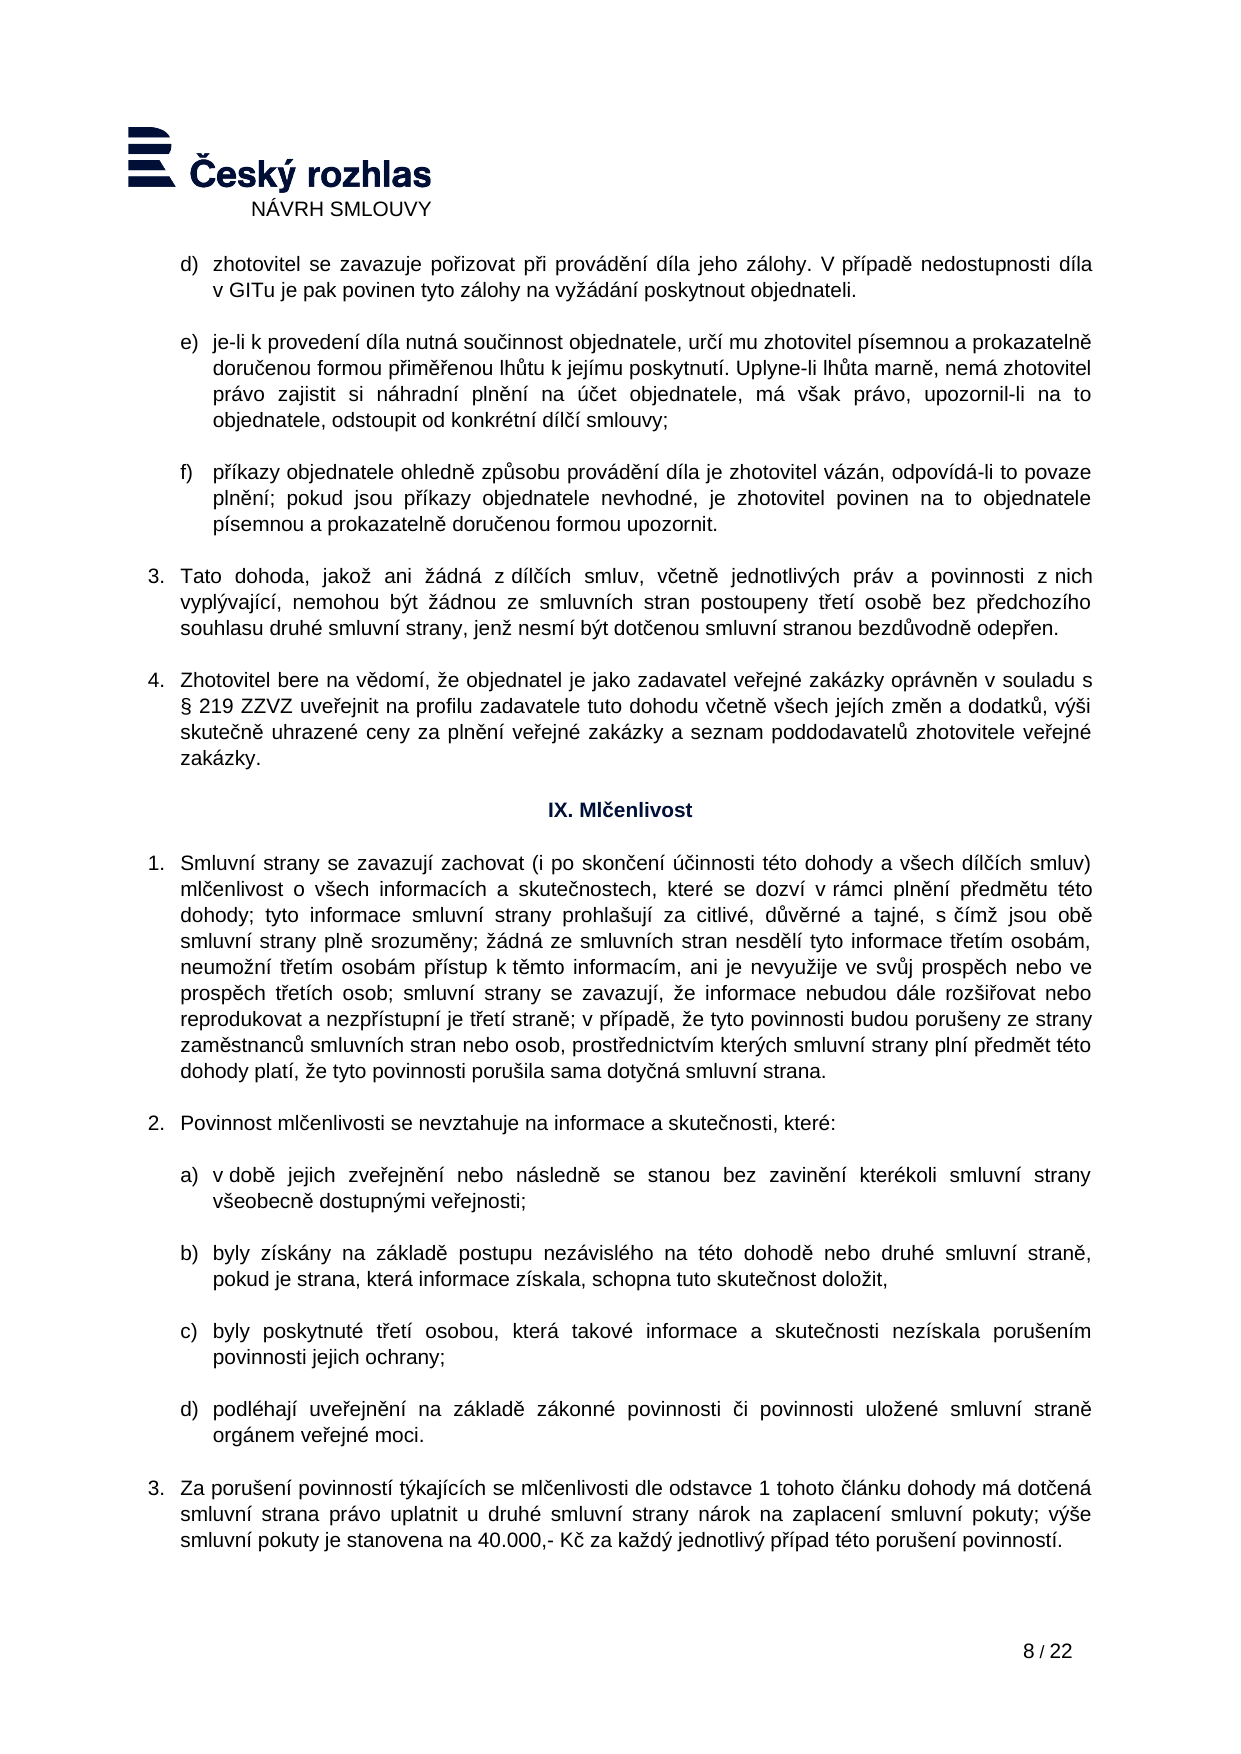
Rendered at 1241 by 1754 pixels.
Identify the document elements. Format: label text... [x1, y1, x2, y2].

list je-li k provedení díla nutná součinnost objednatele, určí mu zhotovitel písemnou a prokazatelně doručenou formou přiměřenou lhůtu k jejímu poskytnutí. Uplyne-li lhůta marně, nemá zhotovitel právo zajistit si náhradní plnění na účet objednatele, má však právo, upozornil-li na to objednatele, odstoupit od konkrétní dílčí smlouvy; [180, 328, 1093, 432]
list příkazy objednatele ohledně způsobu provádění díla je zhotovitel vázán, odpovídá-li to povaze plnění; pokud jsou příkazy objednatele nevhodné, je zhotovitel povinen na to objednatele písemnou a prokazatelně doručenou formou upozornit. [180, 458, 1093, 537]
list Smluvní strany se zavazují zachovat (i po skončení účinnosti této dohody a všech dílčích smluv) mlčenlivost o všech informacích a skutečnostech, které se dozví v rámci plnění předmětu této dohody; tyto informace smluvní strany prohlašují za citlivé, důvěrné a tajné, s čímž jsou obě smluvní strany plně srozuměny; žádná ze smluvních stran nesdělí tyto informace třetím osobám, neumožní třetím osobám přístup k těmto informacím, ani je nevyužije ve svůj prospěch nebo ve prospěch třetích osob; smluvní strany se zavazují, že informace nebudou dále rozšiřovat nebo reprodukovat a nezpřístupní je třetí straně; v případě, že tyto povinnosti budou porušeny ze strany zaměstnanců smluvních stran nebo osob, prostřednictvím kterých smluvní strany plní předmět této dohody platí, že tyto povinnosti porušila sama dotyčná smluvní strana. [148, 849, 1093, 1083]
list podléhají uveřejnění na základě zákonné povinnosti či povinnosti uložené smluvní straně orgánem veřejné moci. [180, 1396, 1093, 1448]
subtitle Mlčenlivost [148, 797, 1093, 823]
list Za porušení povinností týkajících se mlčenlivosti dle odstavce 1 tohoto článku dohody má dotčená smluvní strana právo uplatnit u druhé smluvní strany nárok na zaplacení smluvní pokuty; výše smluvní pokuty je stanovena na 40.000,- Kč za každý jednotlivý případ této porušení povinností. [148, 1474, 1093, 1552]
list byly poskytnuté třetí osobou, která takové informace a skutečnosti nezískala porušením povinnosti jejich ochrany; [180, 1318, 1093, 1370]
picture [128, 127, 431, 193]
list Tato dohoda, jakož ani žádná z dílčích smluv, včetně jednotlivých práv a povinnosti z nich vyplývající, nemohou být žádnou ze smluvních stran postoupeny třetí osobě bez předchozího souhlasu druhé smluvní strany, jenž nesmí být dotčenou smluvní stranou bezdůvodně odepřen. [148, 563, 1093, 641]
list byly získány na základě postupu nezávislého na této dohodě nebo druhé smluvní straně, pokud je strana, která informace získala, schopna tuto skutečnost doložit, [180, 1240, 1093, 1292]
list Zhotovitel bere na vědomí, že objednatel je jako zadavatel veřejné zakázky oprávněn v souladu s § 219 ZZVZ uveřejnit na profilu zadavatele tuto dohodu včetně všech jejích změn a dodatků, výši skutečně uhrazené ceny za plnění veřejné zakázky a seznam poddodavatelů zhotovitele veřejné zakázky. [148, 667, 1093, 771]
list zhotovitel se zavazuje pořizovat při provádění díla jeho zálohy. V případě nedostupnosti díla v GITu je pak povinen tyto zálohy na vyžádání poskytnout objednateli. [180, 250, 1093, 302]
list v době jejich zveřejnění nebo následně se stanou bez zavinění kterékoli smluvní strany všeobecně dostupnými veřejnosti; [180, 1162, 1093, 1214]
list Povinnost mlčenlivosti se nevztahuje na informace a skutečnosti, které: [148, 1109, 1093, 1136]
